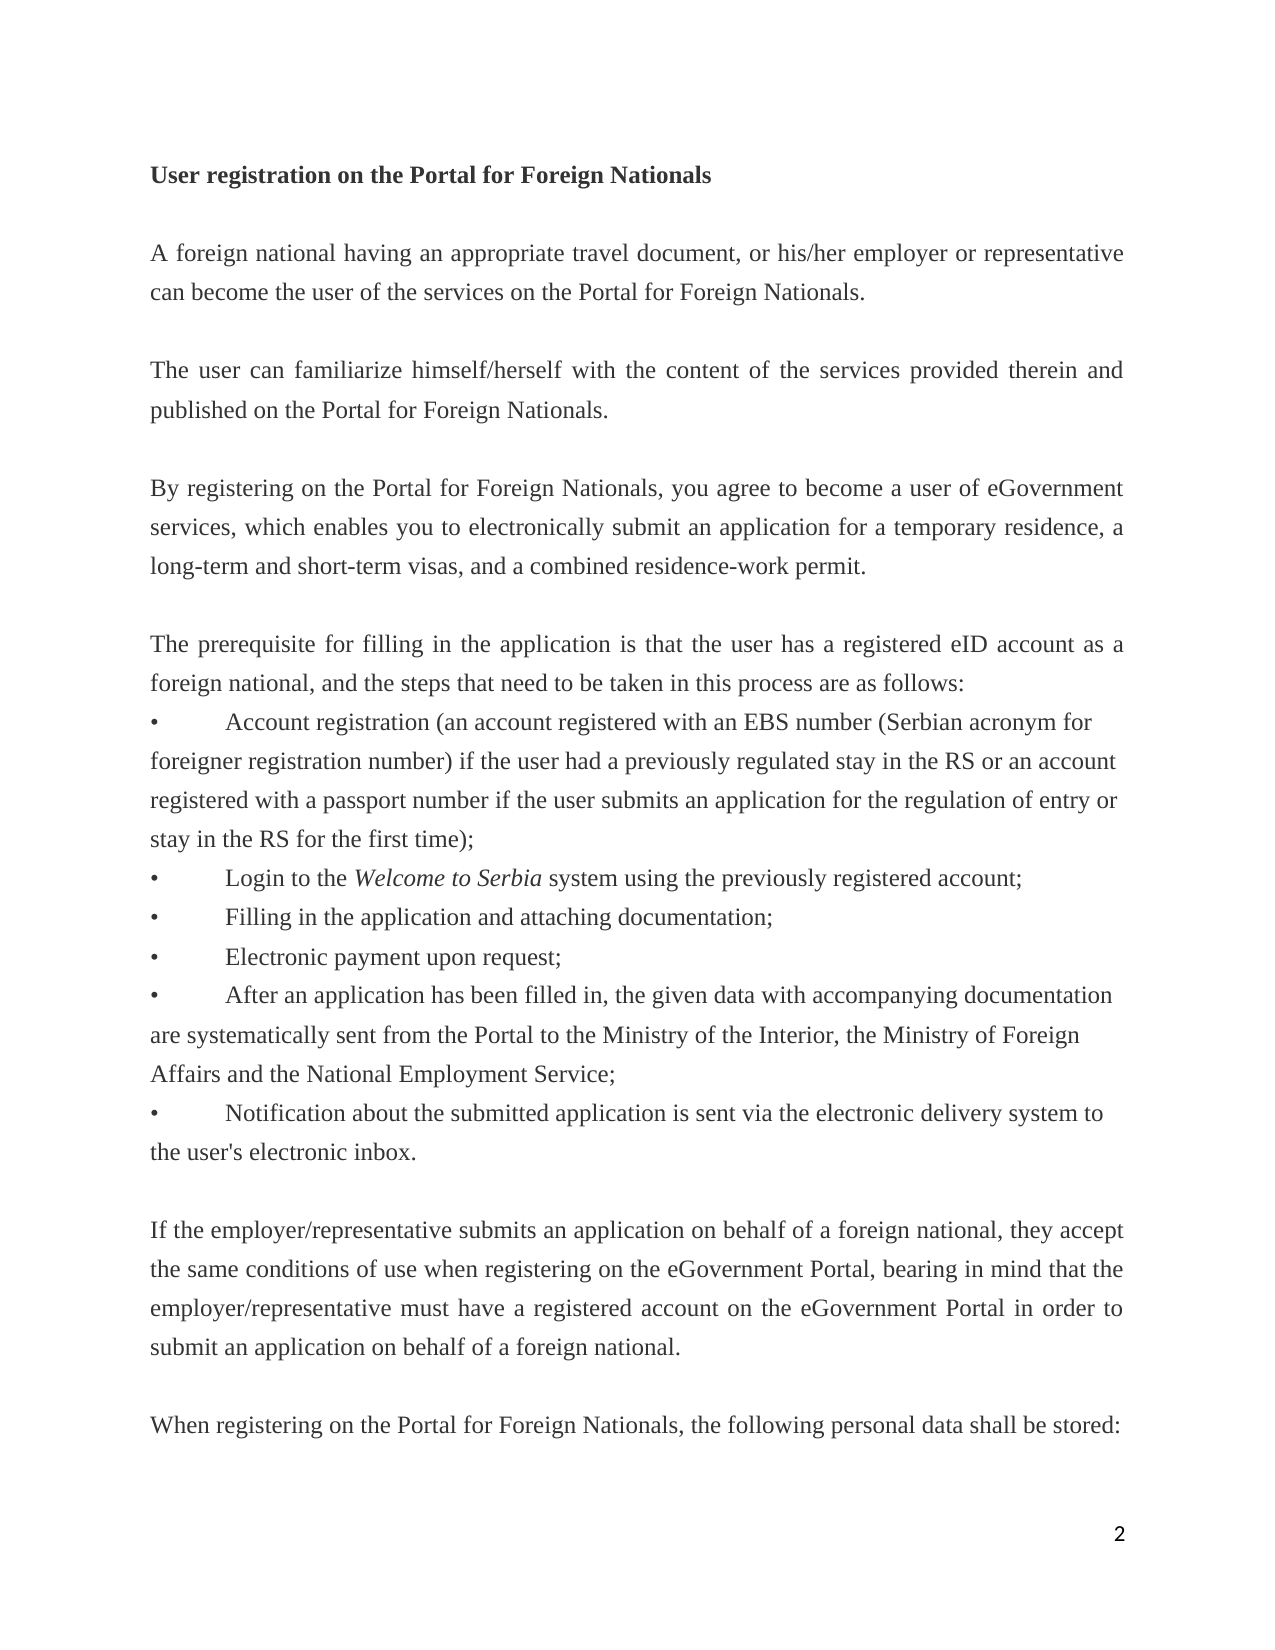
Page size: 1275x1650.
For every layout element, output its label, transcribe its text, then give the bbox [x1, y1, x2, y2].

text • Filling in the application and attaching documentation; [150, 892, 1125, 931]
text When registering on the Portal for Foreign Nationals, the following personal data shall be stored: [150, 1400, 1125, 1439]
text • Electronic payment upon request; [150, 931, 1125, 970]
text • Account registration (an account registered with an EBS number (Serbian acronym for foreigner registration number) if the user had a previously regulated stay in the RS or an account registered with a passport number if the user submits an application for the regulation of entry or stay in the RS for the first time); [150, 697, 1125, 853]
text A foreign national having an appropriate travel document, or his/her employer or representative can become the user of the services on the Portal for Foreign Nationals. [150, 228, 1125, 306]
text • After an application has been filled in, the given data with accompanying documentation are systematically sent from the Portal to the Ministry of the Interior, the Ministry of Foreign Affairs and the National Employment Service; [150, 970, 1125, 1087]
text The user can familiarize himself/herself with the content of the services provided therein and published on the Portal for Foreign Nationals. [150, 345, 1125, 423]
text User registration on the Portal for Foreign Nationals [150, 150, 1125, 189]
text If the employer/representative submits an application on behalf of a foreign national, they accept the same conditions of use when registering on the eGovernment Portal, bearing in mind that the employer/representative must have a registered account on the eGovernment Portal in order to submit an application on behalf of a foreign national. [150, 1205, 1125, 1361]
text • Notification about the submitted application is sent via the electronic delivery system to the user's electronic inbox. [150, 1087, 1125, 1166]
text • Login to the Welcome to Serbia system using the previously registered account; [150, 853, 1125, 892]
text By registering on the Portal for Foreign Nationals, you agree to become a user of eGovernment services, which enables you to electronically submit an application for a temporary residence, a long-term and short-term visas, and a combined residence-work permit. [150, 462, 1125, 580]
text The prerequisite for filling in the application is that the user has a registered eID account as a foreign national, and the steps that need to be taken in this process are as follows: [150, 619, 1125, 697]
